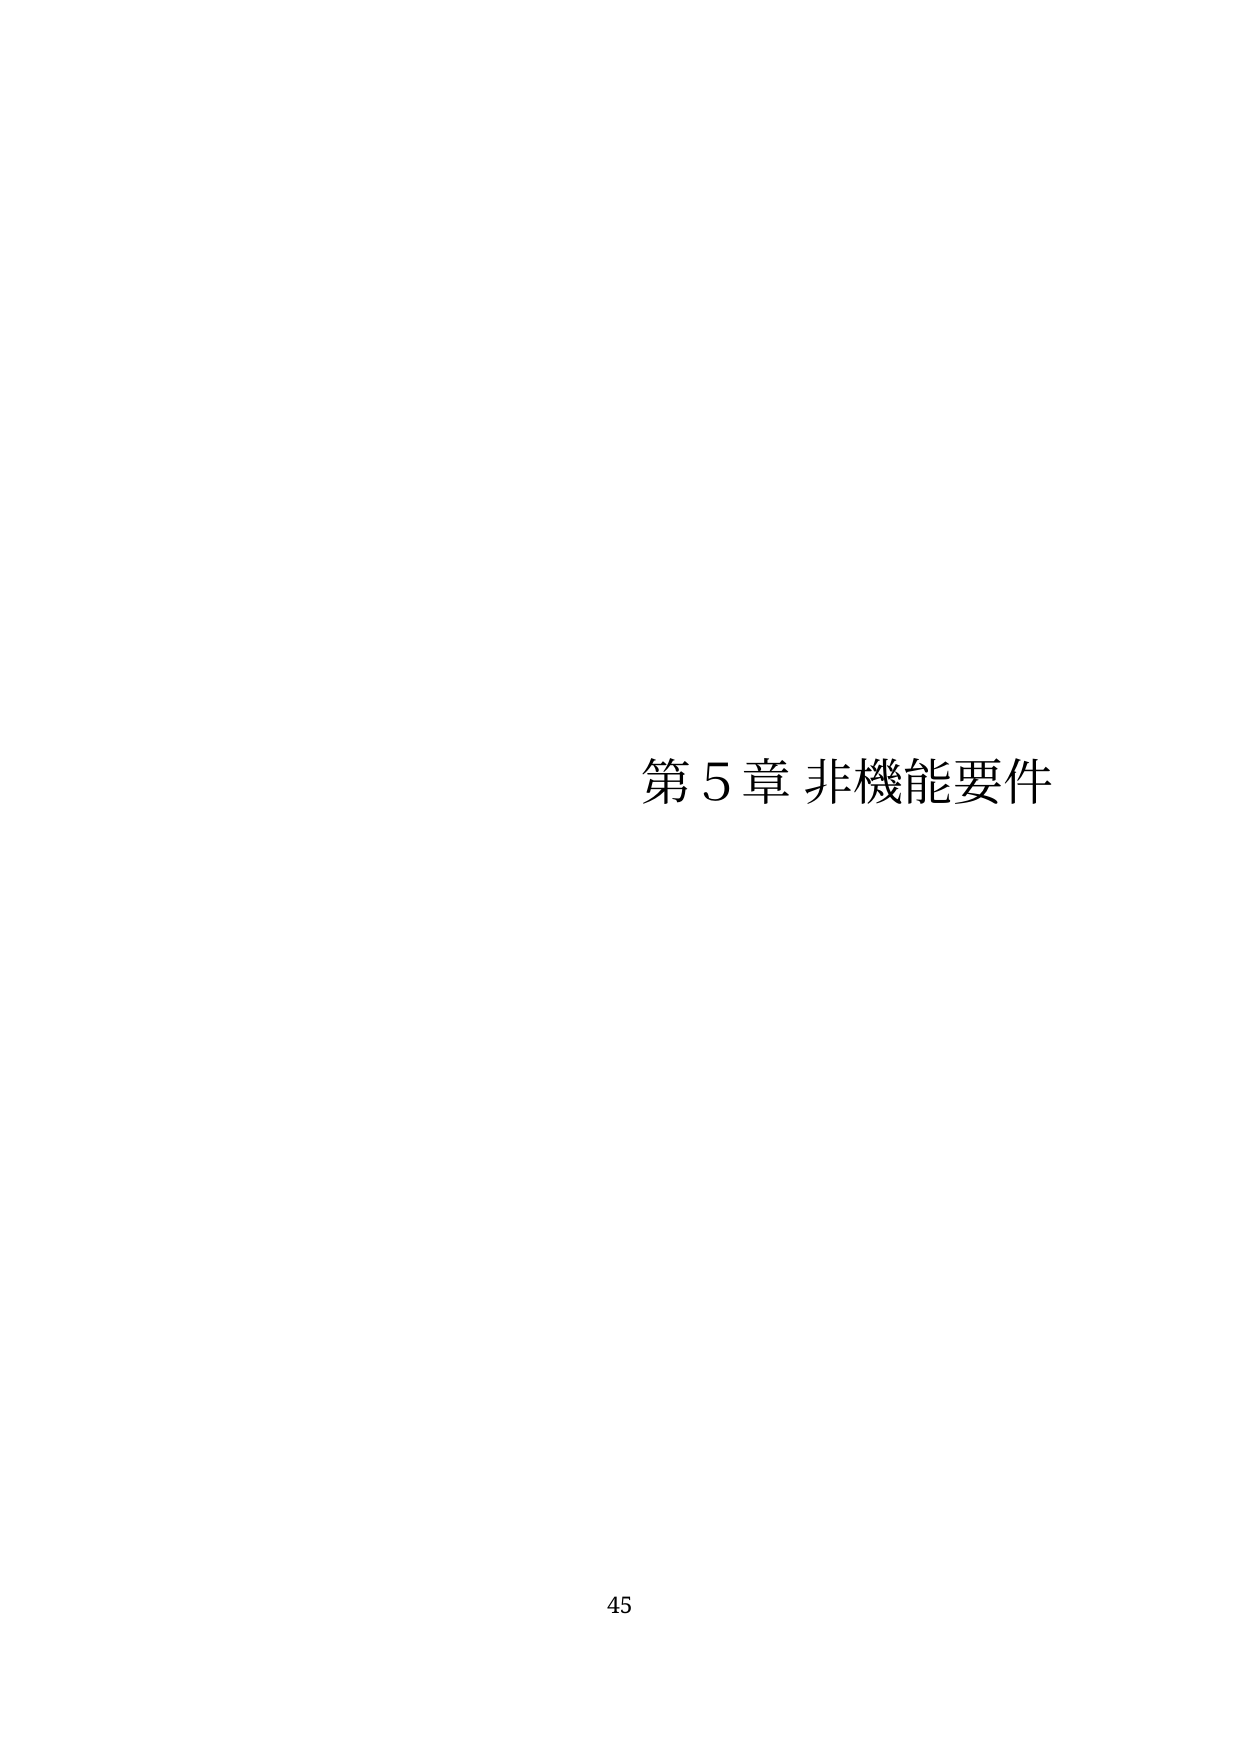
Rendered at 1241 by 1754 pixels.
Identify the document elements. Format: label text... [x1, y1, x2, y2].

subtitle 第５章 非機能要件 [641, 640, 1091, 815]
